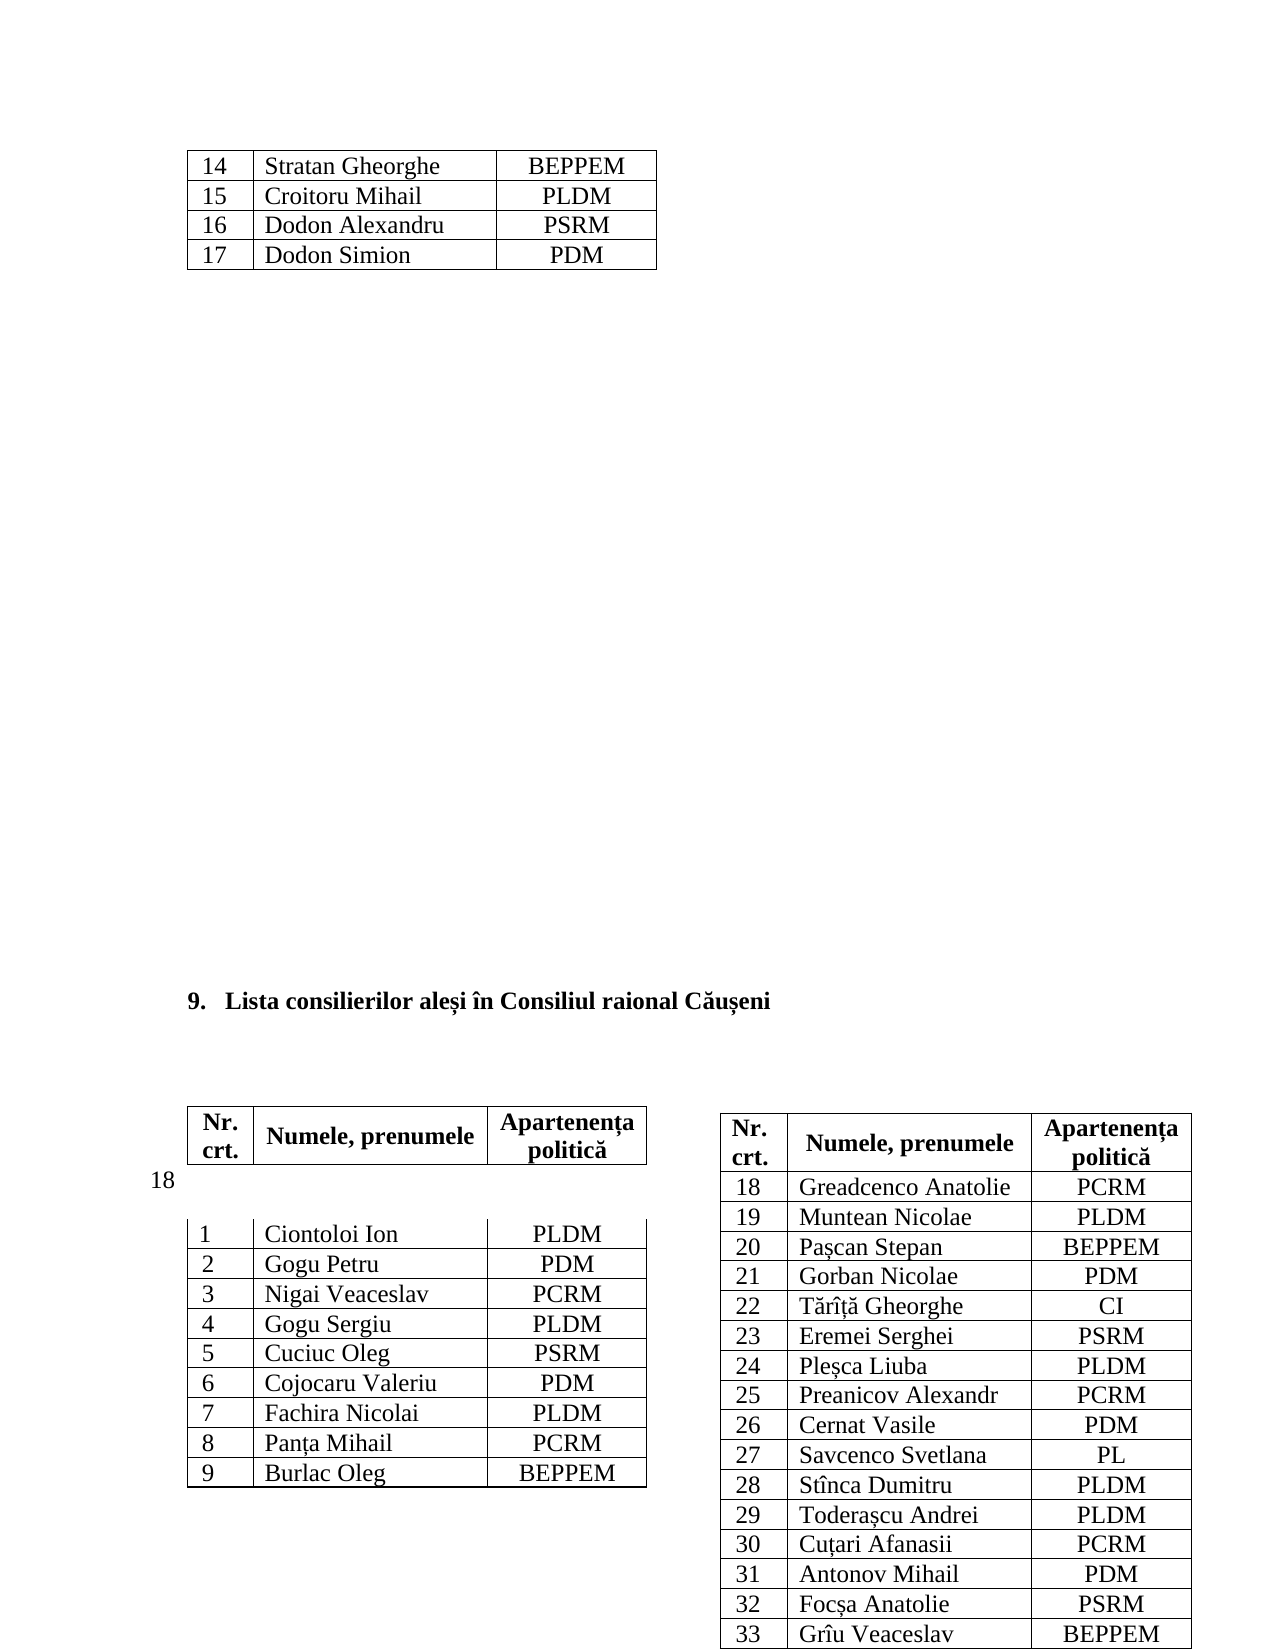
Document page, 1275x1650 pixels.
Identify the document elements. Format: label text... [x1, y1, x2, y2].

table_header Nr. crt. [721, 1114, 787, 1171]
table_header Numele, prenumele [788, 1114, 1031, 1171]
table_cell [721, 1559, 787, 1588]
table_cell Toderașcu Andrei [788, 1500, 1031, 1528]
table_cell PLDM [488, 1309, 646, 1337]
table_cell PCRM [1032, 1381, 1191, 1409]
table_cell PLDM [1032, 1500, 1191, 1528]
table_cell [188, 181, 253, 209]
table_cell [721, 1619, 787, 1648]
table_cell [721, 1291, 787, 1320]
table_cell Preanicov Alexandr [788, 1381, 1031, 1409]
table_cell [721, 1470, 787, 1499]
table_cell [188, 240, 253, 269]
table_cell Fachira Nicolai [254, 1398, 487, 1427]
table_cell Cernat Vasile [788, 1410, 1031, 1439]
table_header PLDM [488, 1219, 646, 1248]
table_cell [721, 1530, 787, 1558]
table_cell [721, 1202, 787, 1231]
table_cell Gogu Sergiu [254, 1309, 487, 1337]
table_cell [188, 151, 253, 180]
table_cell [188, 211, 253, 239]
table_cell Burlac Oleg [254, 1458, 487, 1486]
table_cell [188, 1398, 253, 1427]
table_cell Focșa Anatolie [788, 1589, 1031, 1618]
table_cell Dodon Simion [254, 240, 496, 269]
table_cell Gogu Petru [254, 1249, 487, 1278]
table_header Numele, prenumele [254, 1107, 487, 1164]
table_cell PL [1032, 1440, 1191, 1469]
table_cell [721, 1589, 787, 1618]
table_cell CI [1032, 1291, 1191, 1320]
table_cell PDM [1032, 1261, 1191, 1290]
table_cell [188, 1458, 253, 1486]
table_cell [188, 1249, 253, 1278]
table_cell Antonov Mihail [788, 1559, 1031, 1588]
table_cell BEPPEM [1032, 1232, 1191, 1260]
table_cell Pașcan Stepan [788, 1232, 1031, 1260]
table_cell Grîu Veaceslav [788, 1619, 1031, 1648]
table_cell PDM [1032, 1410, 1191, 1439]
table_cell Stînca Dumitru [788, 1470, 1031, 1499]
table_cell [721, 1351, 787, 1379]
list Lista consilierilor aleși în Consiliul raional Căușeni [187, 986, 1125, 1015]
table_cell Pleșca Liuba [788, 1351, 1031, 1379]
table_cell Cuciuc Oleg [254, 1339, 487, 1367]
table_cell PLDM [488, 1398, 646, 1427]
table_cell PSRM [1032, 1321, 1191, 1350]
table_header [188, 1219, 253, 1248]
table_cell Eremei Serghei [788, 1321, 1031, 1350]
table_cell [721, 1172, 787, 1201]
table_cell BEPPEM [1032, 1619, 1191, 1648]
table_cell Nigai Veaceslav [254, 1279, 487, 1308]
table_cell Muntean Nicolae [788, 1202, 1031, 1231]
table_cell [721, 1261, 787, 1290]
table_cell PDM [497, 240, 656, 269]
table_cell Cuțari Afanasii [788, 1530, 1031, 1558]
table_cell PCRM [488, 1428, 646, 1457]
table_cell PCRM [488, 1279, 646, 1308]
table_cell PLDM [1032, 1351, 1191, 1379]
table_cell [721, 1381, 787, 1409]
table_cell BEPPEM [497, 151, 656, 180]
table_cell [721, 1500, 787, 1528]
table_cell Stratan Gheorghe [254, 151, 496, 180]
table_cell PSRM [488, 1339, 646, 1367]
table_cell [188, 1428, 253, 1457]
table_cell [721, 1321, 787, 1350]
table_cell [721, 1410, 787, 1439]
table_cell PDM [488, 1368, 646, 1397]
table_header Ciontoloi Ion [254, 1219, 487, 1248]
table_cell PDM [488, 1249, 646, 1278]
table_cell PCRM [1032, 1172, 1191, 1201]
table_cell Tărîță Gheorghe [788, 1291, 1031, 1320]
table_cell PSRM [497, 211, 656, 239]
table_cell Dodon Alexandru [254, 211, 496, 239]
table_header Apartenența politică [488, 1107, 646, 1164]
table_cell Gorban Nicolae [788, 1261, 1031, 1290]
table_cell [188, 1339, 253, 1367]
table_cell PDM [1032, 1559, 1191, 1588]
table_header Nr. crt. [188, 1107, 253, 1164]
table_cell [188, 1279, 253, 1308]
table_cell [188, 1309, 253, 1337]
table_cell [188, 1368, 253, 1397]
table_cell PSRM [1032, 1589, 1191, 1618]
table_cell Savcenco Svetlana [788, 1440, 1031, 1469]
table_cell Greadcenco Anatolie [788, 1172, 1031, 1201]
table_header Apartenența politică [1032, 1114, 1191, 1171]
table_cell BEPPEM [488, 1458, 646, 1486]
table_cell PLDM [497, 181, 656, 209]
table_cell PCRM [1032, 1530, 1191, 1558]
table_cell [721, 1440, 787, 1469]
table_cell [721, 1232, 787, 1260]
table_cell Cojocaru Valeriu [254, 1368, 487, 1397]
table_cell Panța Mihail [254, 1428, 487, 1457]
table_cell Croitoru Mihail [254, 181, 496, 209]
table_cell PLDM [1032, 1470, 1191, 1499]
table_cell PLDM [1032, 1202, 1191, 1231]
